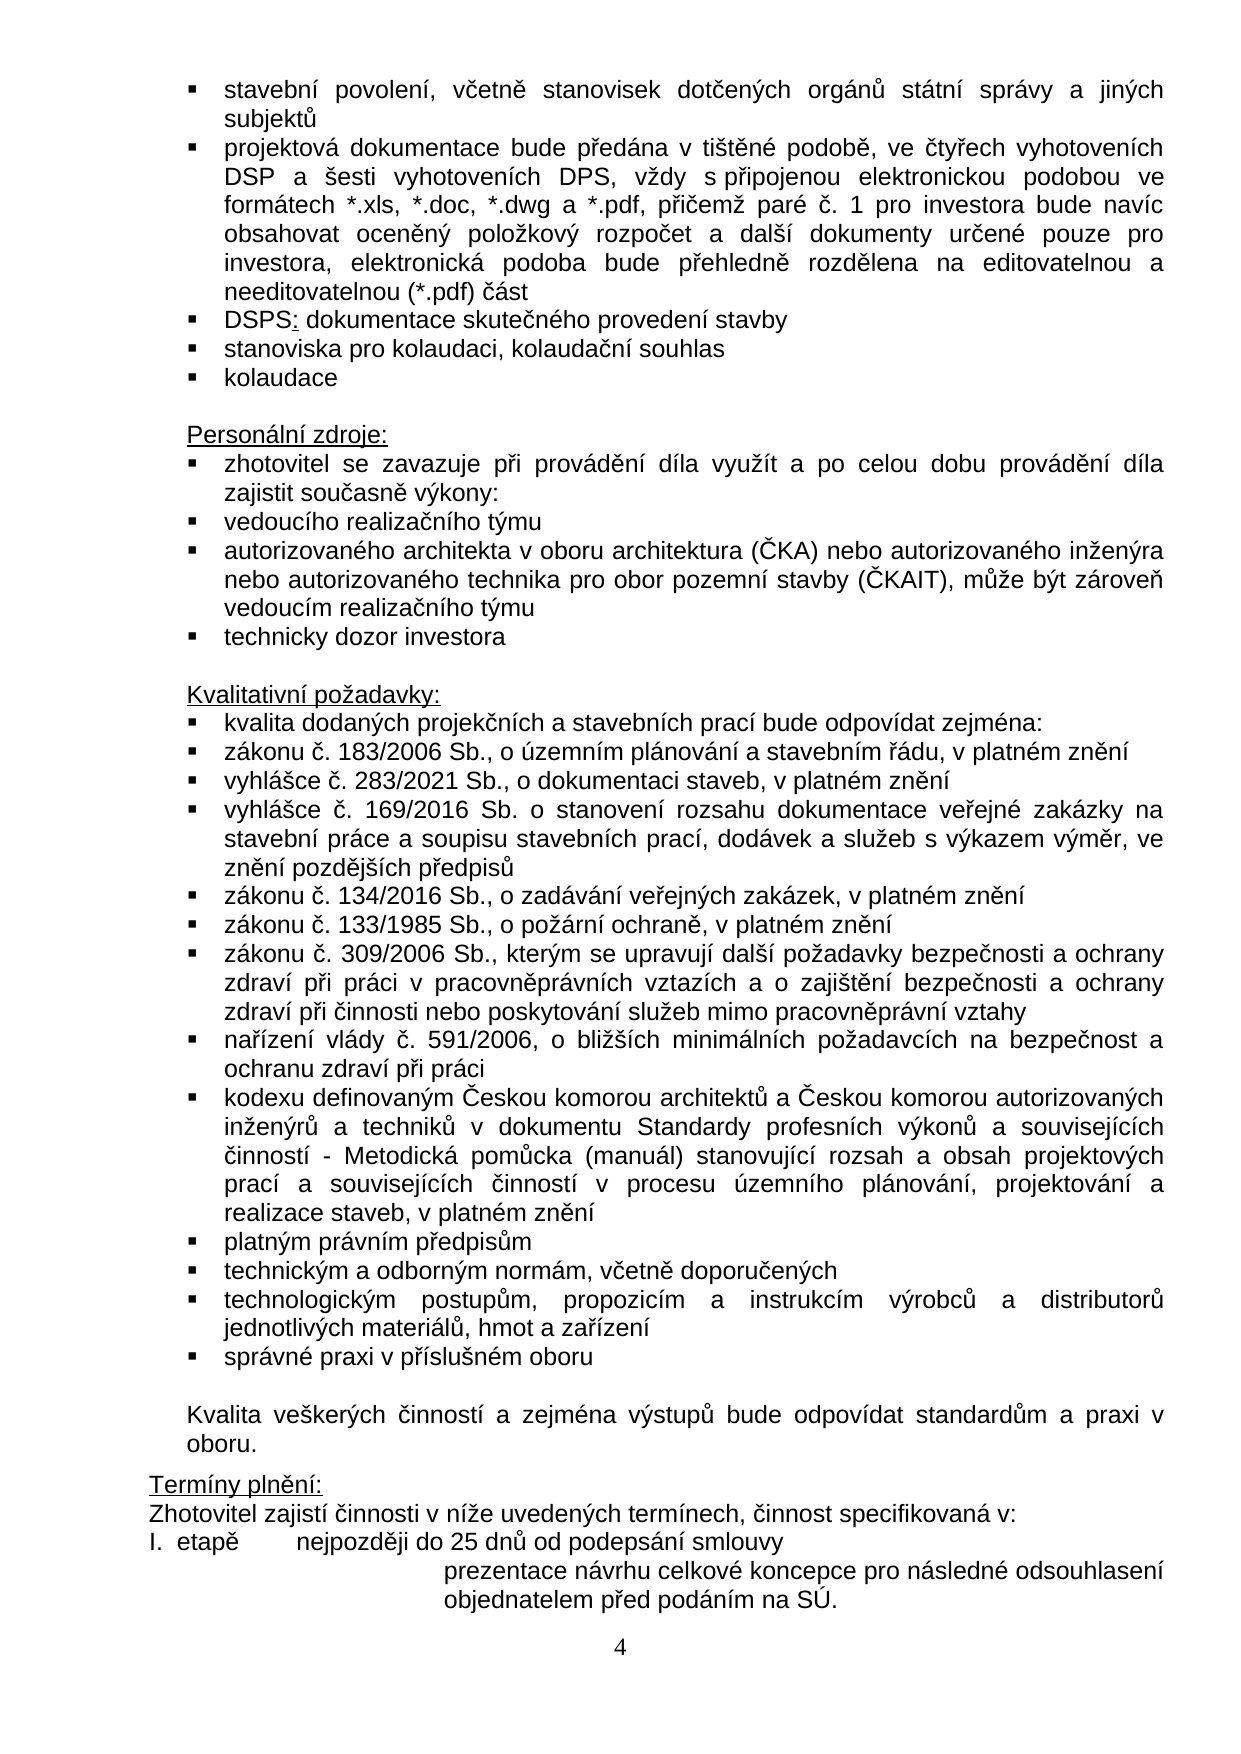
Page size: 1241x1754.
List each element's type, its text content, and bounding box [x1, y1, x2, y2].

text Kvalitativní požadavky: [113, 680, 1165, 708]
list vyhlášce č. 283/2021 Sb., o dokumentaci staveb, v platném znění [186, 766, 1165, 795]
list zákonu č. 309/2006 Sb., kterým se upravují další požadavky bezpečnosti a ochrany zdraví při práci v pracovněprávních vztazích a o zajištění bezpečnosti a ochrany zdraví při činnosti nebo poskytování služeb mimo pracovněprávní vztahy [186, 939, 1165, 1025]
list vyhlášce č. 169/2016 Sb. o stanovení rozsahu dokumentace veřejné zakázky na stavební práce a soupisu stavebních prací, dodávek a služeb s výkazem výměr, ve znění pozdějších předpisů [186, 795, 1165, 881]
list nařízení vlády č. 591/2006, o bližších minimálních požadavcích na bezpečnost a ochranu zdraví při práci [186, 1025, 1165, 1083]
text prezentace návrhu celkové koncepce pro následné odsouhlasení objednatelem před podáním na SÚ. [444, 1556, 1165, 1613]
text Zhotovitel zajistí činnosti v níže uvedených termínech, činnost specifikovaná v: [75, 1498, 1165, 1527]
list správné praxi v příslušném oboru [186, 1342, 1165, 1371]
list technickým a odborným normám, včetně doporučených [186, 1256, 1165, 1284]
list zhotovitel se zavazuje při provádění díla využít a po celou dobu provádění díla zajistit současně výkony: [186, 449, 1165, 507]
list stavební povolení, včetně stanovisek dotčených orgánů státní správy a jiných subjektů [186, 75, 1165, 133]
text Personální zdroje: [113, 421, 1165, 449]
text Termíny plnění: [75, 1470, 1165, 1498]
list zákonu č. 134/2016 Sb., o zadávání veřejných zakázek, v platném znění [186, 881, 1165, 910]
list DSPS: dokumentace skutečného provedení stavby [186, 305, 1165, 334]
list zákonu č. 133/1985 Sb., o požární ochraně, v platném znění [186, 910, 1165, 939]
list kodexu definovaným Českou komorou architektů a Českou komorou autorizovaných inženýrů a techniků v dokumentu Standardy profesních výkonů a souvisejících činností - Metodická pomůcka (manuál) stanovující rozsah a obsah projektových prací a souvisejících činností v procesu územního plánování, projektování a realizace staveb, v platném znění [186, 1083, 1165, 1227]
text Kvalita veškerých činností a zejména výstupů bude odpovídat standardům a praxi v oboru. [186, 1400, 1165, 1457]
list kolaudace [186, 363, 1165, 392]
list platným právním předpisům [186, 1227, 1165, 1256]
list technicky dozor investora [186, 622, 1165, 651]
list vedoucího realizačního týmu [186, 507, 1165, 536]
list stanoviska pro kolaudaci, kolaudační souhlas [186, 334, 1165, 363]
list projektová dokumentace bude předána v tištěné podobě, ve čtyřech vyhotoveních DSP a šesti vyhotoveních DPS, vždy s připojenou elektronickou podobou ve formátech *.xls, *.doc, *.dwg a *.pdf, přičemž paré č. 1 pro investora bude navíc obsahovat oceněný položkový rozpočet a další dokumenty určené pouze pro investora, elektronická podoba bude přehledně rozdělena na editovatelnou a needitovatelnou (*.pdf) část [186, 133, 1165, 305]
list zákonu č. 183/2006 Sb., o územním plánování a stavebním řádu, v platném znění [186, 737, 1165, 766]
list kvalita dodaných projekčních a stavebních prací bude odpovídat zejména: [186, 708, 1165, 737]
list technologickým postupům, propozicím a instrukcím výrobců a distributorů jednotlivých materiálů, hmot a zařízení [186, 1284, 1165, 1342]
text I. etapě nejpozději do 25 dnů od podepsání smlouvy [149, 1527, 1165, 1556]
list autorizovaného architekta v oboru architektura (ČKA) nebo autorizovaného inženýra nebo autorizovaného technika pro obor pozemní stavby (ČKAIT), může být zároveň vedoucím realizačního týmu [186, 536, 1165, 622]
